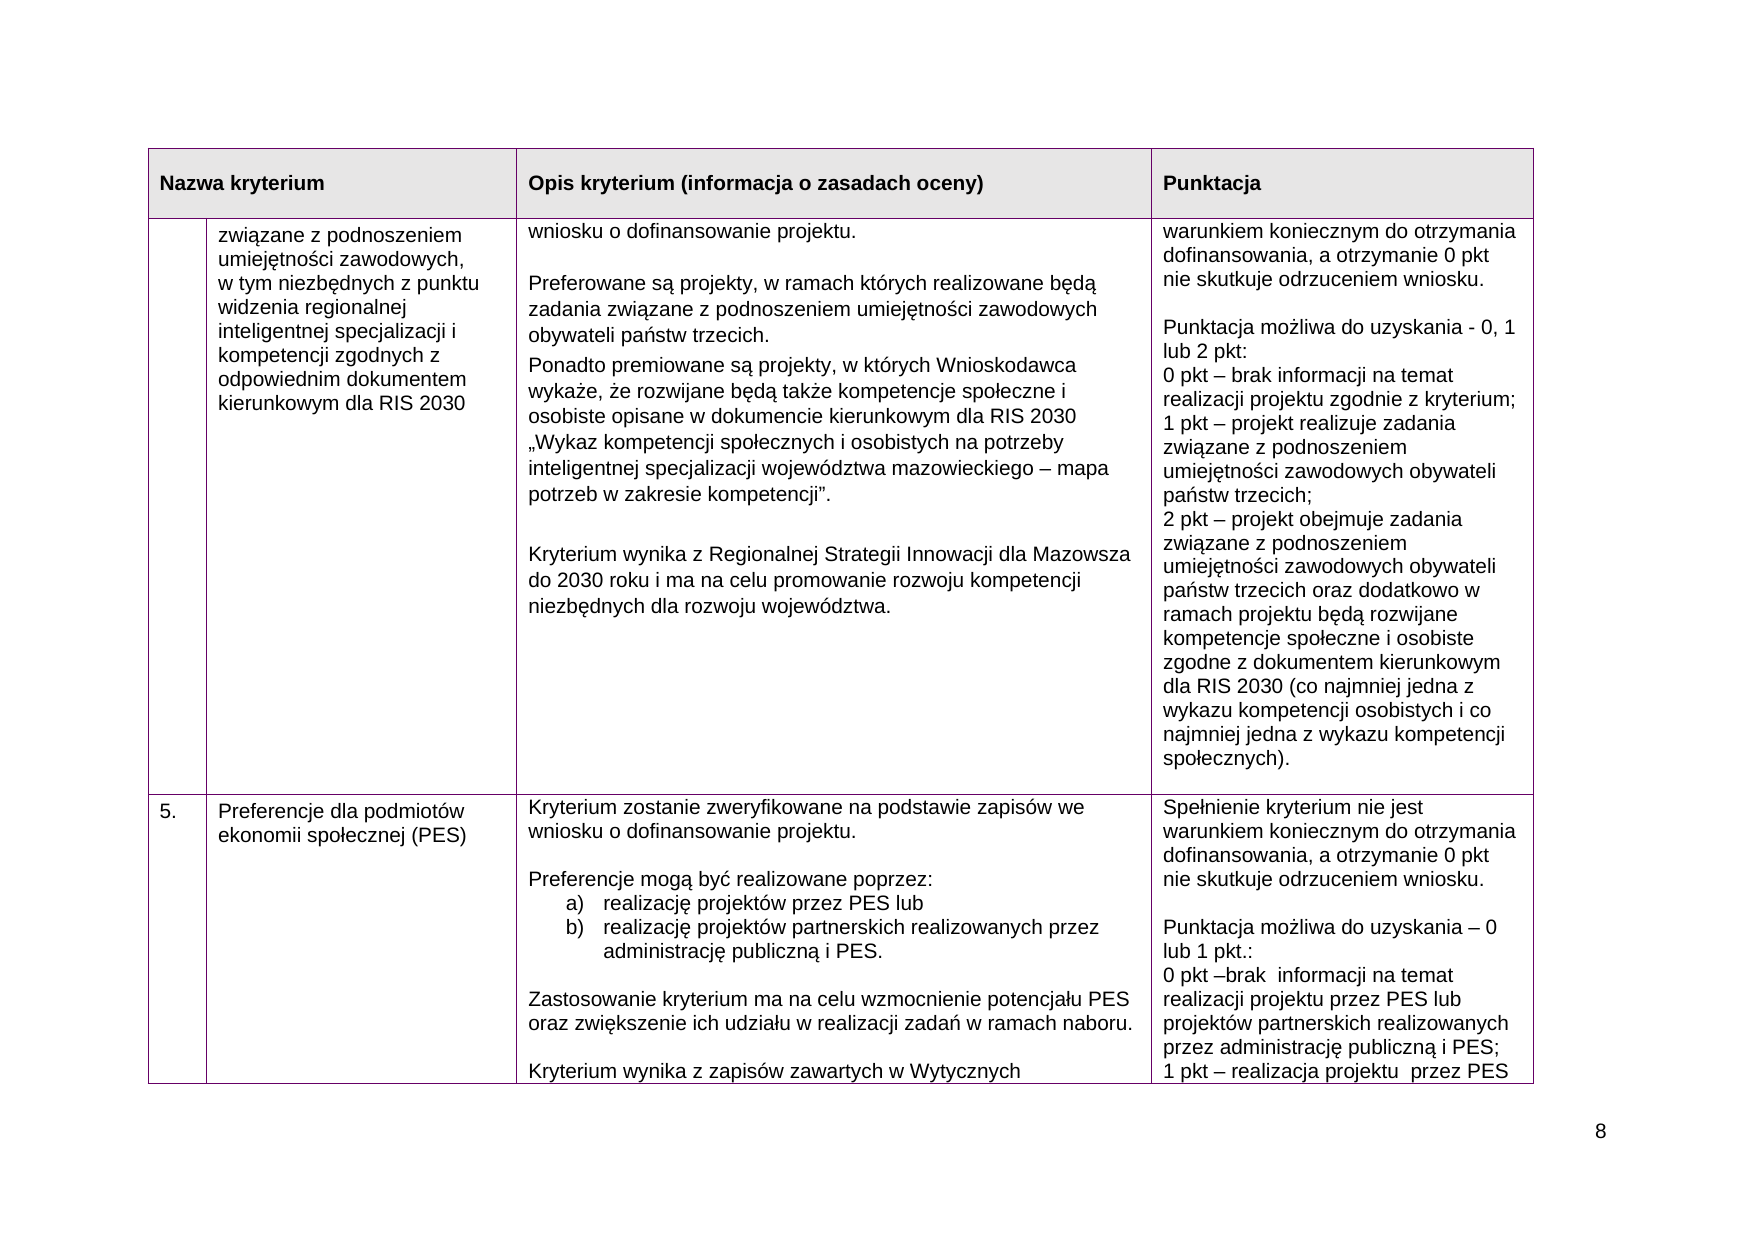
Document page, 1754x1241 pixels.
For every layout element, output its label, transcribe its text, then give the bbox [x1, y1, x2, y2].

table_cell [207, 795, 516, 1082]
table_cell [517, 219, 1151, 794]
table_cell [207, 219, 516, 794]
table_header Punktacja [1152, 149, 1533, 218]
table_header Nazwa kryterium [149, 149, 516, 218]
table_cell 5. [149, 795, 206, 1082]
table_cell 4. [149, 219, 206, 794]
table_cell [1152, 795, 1533, 1082]
table_header Opis kryterium (informacja o zasadach oceny) [517, 149, 1151, 218]
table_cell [517, 795, 1151, 1082]
